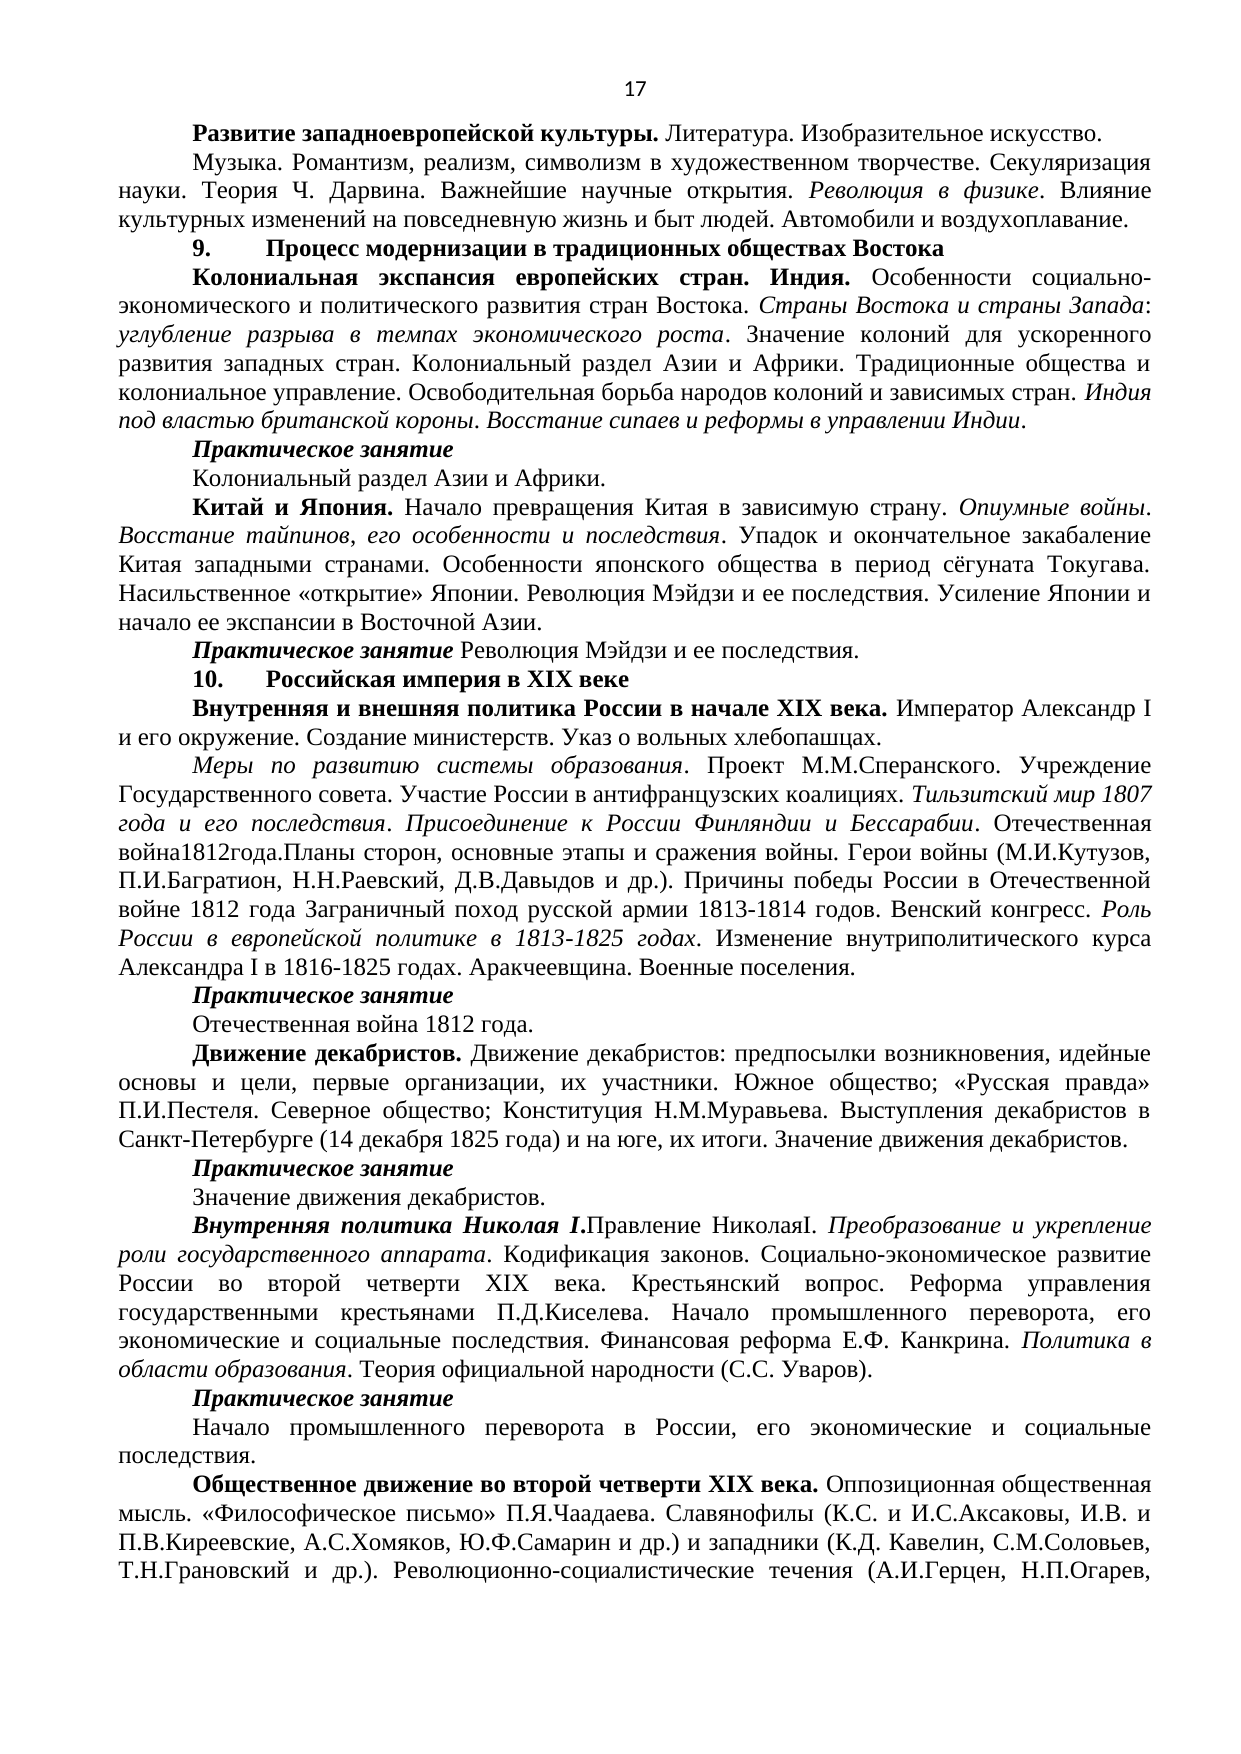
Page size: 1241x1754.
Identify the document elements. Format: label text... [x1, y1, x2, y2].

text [118, 1469, 1152, 1584]
text Практическое занятие Революция Мэйдзи и ее последствия. [118, 636, 1152, 664]
text Меры по развитию системы образования. Проект М.М.Сперанского. Учреждение Государственного совета. Участие России в антифранцузских коалициях. Тильзитский мир 1807 года и его последствия. Присоединение к России Финляндии и Бессарабии. Отечественная война1812года.Планы сторон, основные этапы и сражения войны. Герои войны (М.И.Кутузов, П.И.Багратион, Н.Н.Раевский, Д.В.Давыдов и др.). Причины победы России в Отечественной войне 1812 года Заграничный поход русской армии 1813-1814 годов. Венский конгресс. Роль России в европейской политике в 1813-1825 годах. Изменение внутриполитического курса Александра I в 1816-1825 годах. Аракчеевщина. Военные поселения. [118, 751, 1152, 981]
text Отечественная война 1812 года. [118, 1009, 1152, 1038]
list Российская империя в ХIХ веке [118, 664, 1152, 693]
text Колониальный раздел Азии и Африки. [118, 463, 1152, 492]
text Колониальная экспансия европейских стран. Индия. Особенности социально-экономического и политического развития стран Востока. Страны Востока и страны Запада: углубление разрыва в темпах экономического роста. Значение колоний для ускоренного развития западных стран. Колониальный раздел Азии и Африки. Традиционные общества и колониальное управление. Освободительная борьба народов колоний и зависимых стран. Индия под властью британской короны. Восстание сипаев и реформы в управлении Индии. [118, 262, 1152, 434]
text Внутренняя политика Николая I.Правление НиколаяI. Преобразование и укрепление роли государственного аппарата. Кодификация законов. Социально-экономическое развитие России во второй четверти XIX века. Крестьянский вопрос. Реформа управления государственными крестьянами П.Д.Киселева. Начало промышленного переворота, его экономические и социальные последствия. Финансовая реформа Е.Ф. Канкрина. Политика в области образования. Теория официальной народности (С.С. Уваров). [118, 1211, 1152, 1383]
text Практическое занятие [118, 1383, 1152, 1412]
list Процесс модернизации в традиционных обществах Востока [118, 233, 1152, 262]
text Практическое занятие [118, 981, 1152, 1009]
text Внутренняя и внешняя политика России в начале XIX века. Император Александр I и его окружение. Создание министерств. Указ о вольных хлебопашцах. [118, 693, 1152, 751]
text Развитие западноевропейской культуры. Литература. Изобразительное искусство. [118, 118, 1152, 147]
text Китай и Япония. Начало превращения Китая в зависимую страну. Опиумные войны. Восстание тайпинов, его особенности и последствия. Упадок и окончательное закабаление Китая западными странами. Особенности японского общества в период сёгуната Токугава. Насильственное «открытие» Японии. Революция Мэйдзи и ее последствия. Усиление Японии и начало ее экспансии в Восточной Азии. [118, 492, 1152, 636]
text Практическое занятие [118, 434, 1152, 463]
text Начало промышленного переворота в России, его экономические и социальные последствия. [118, 1412, 1152, 1469]
text Практическое занятие [118, 1153, 1152, 1182]
text Значение движения декабристов. [118, 1182, 1152, 1211]
text Музыка. Романтизм, реализм, символизм в художественном творчестве. Секуляризация науки. Теория Ч. Дарвина. Важнейшие научные открытия. Революция в физике. Влияние культурных изменений на повседневную жизнь и быт людей. Автомобили и воздухоплавание. [118, 147, 1152, 233]
text Движение декабристов. Движение декабристов: предпосылки возникновения, идейные основы и цели, первые организации, их участники. Южное общество; «Русская правда» П.И.Пестеля. Северное общество; Конституция Н.М.Муравьева. Выступления декабристов в Санкт-Петербурге (14 декабря 1825 года) и на юге, их итоги. Значение движения декабристов. [118, 1038, 1152, 1153]
